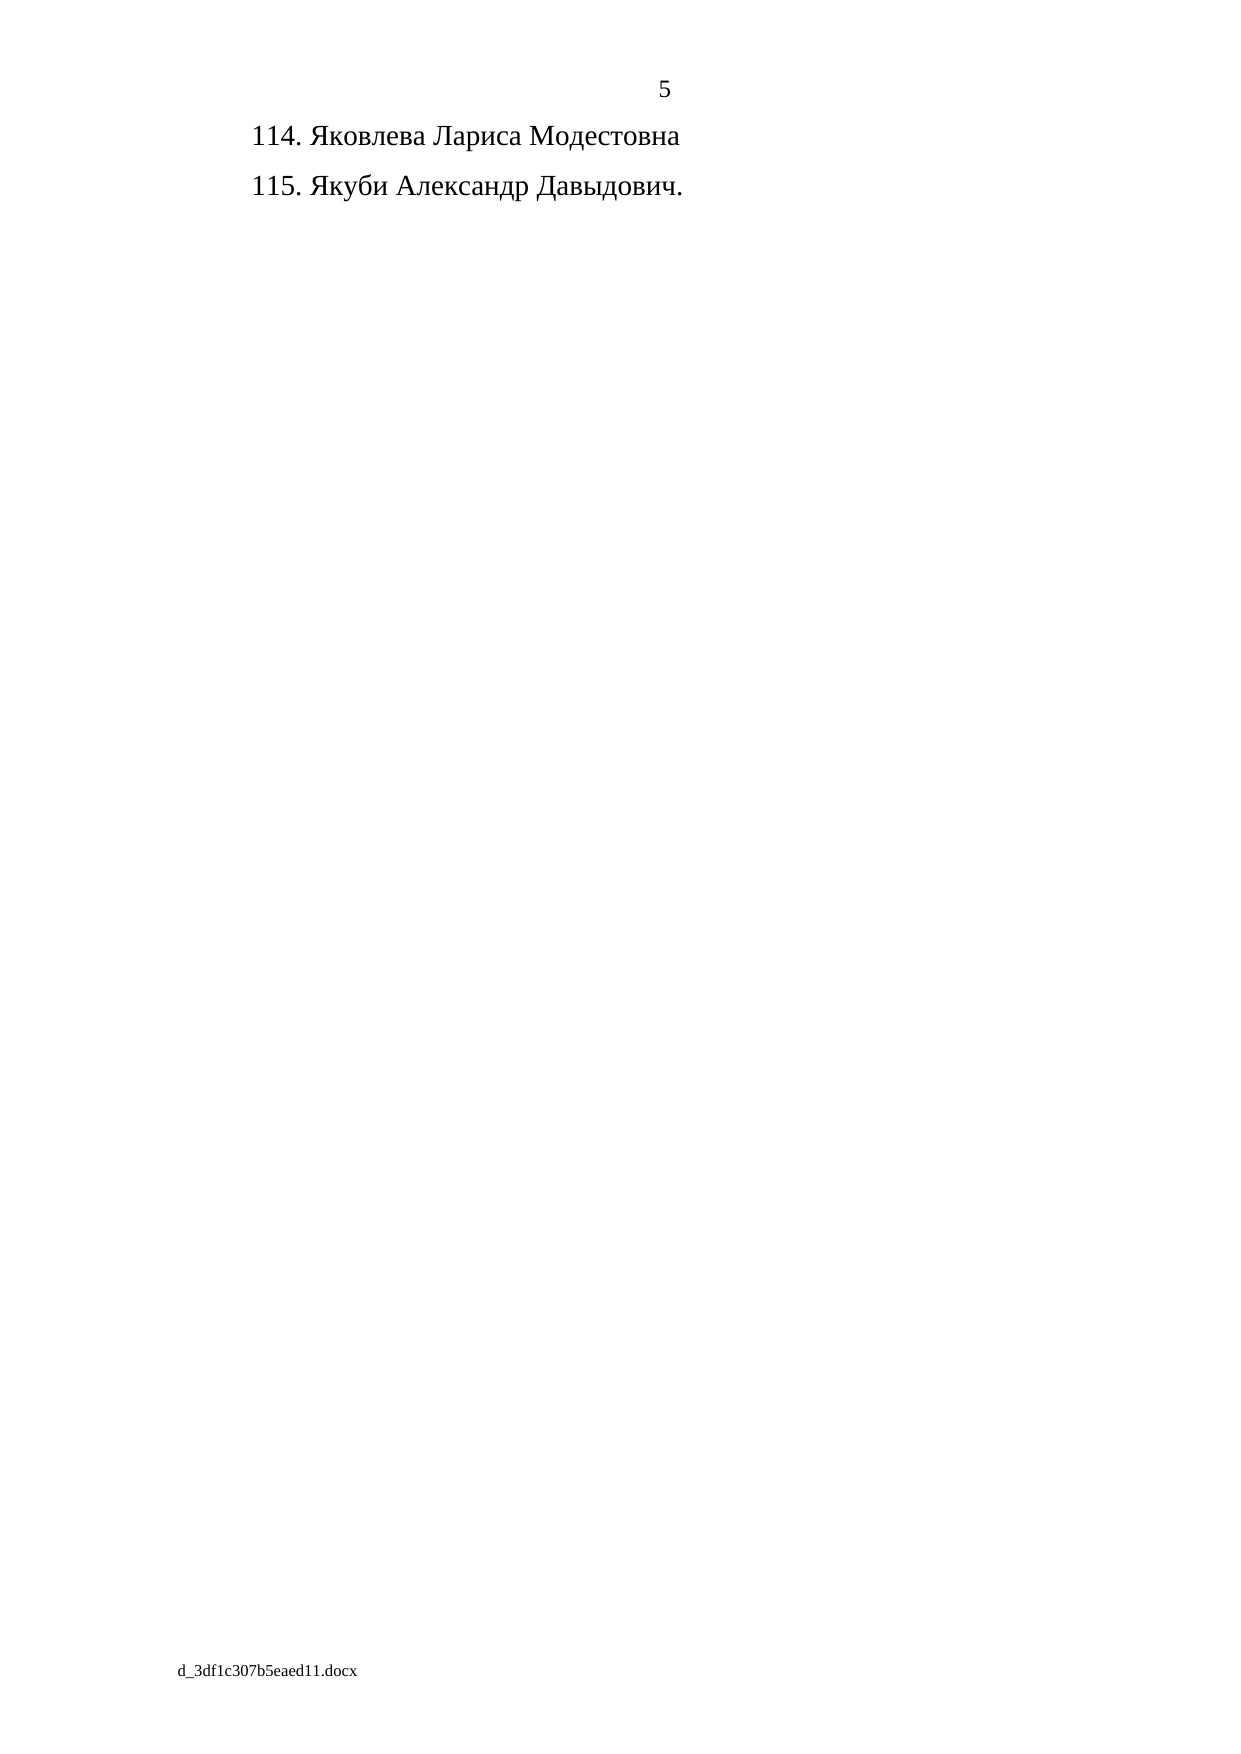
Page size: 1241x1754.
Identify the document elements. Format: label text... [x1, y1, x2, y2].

list Яковлева Лариса Модестовна [251, 118, 1152, 152]
list Якуби Александр Давыдович. [251, 168, 1152, 202]
